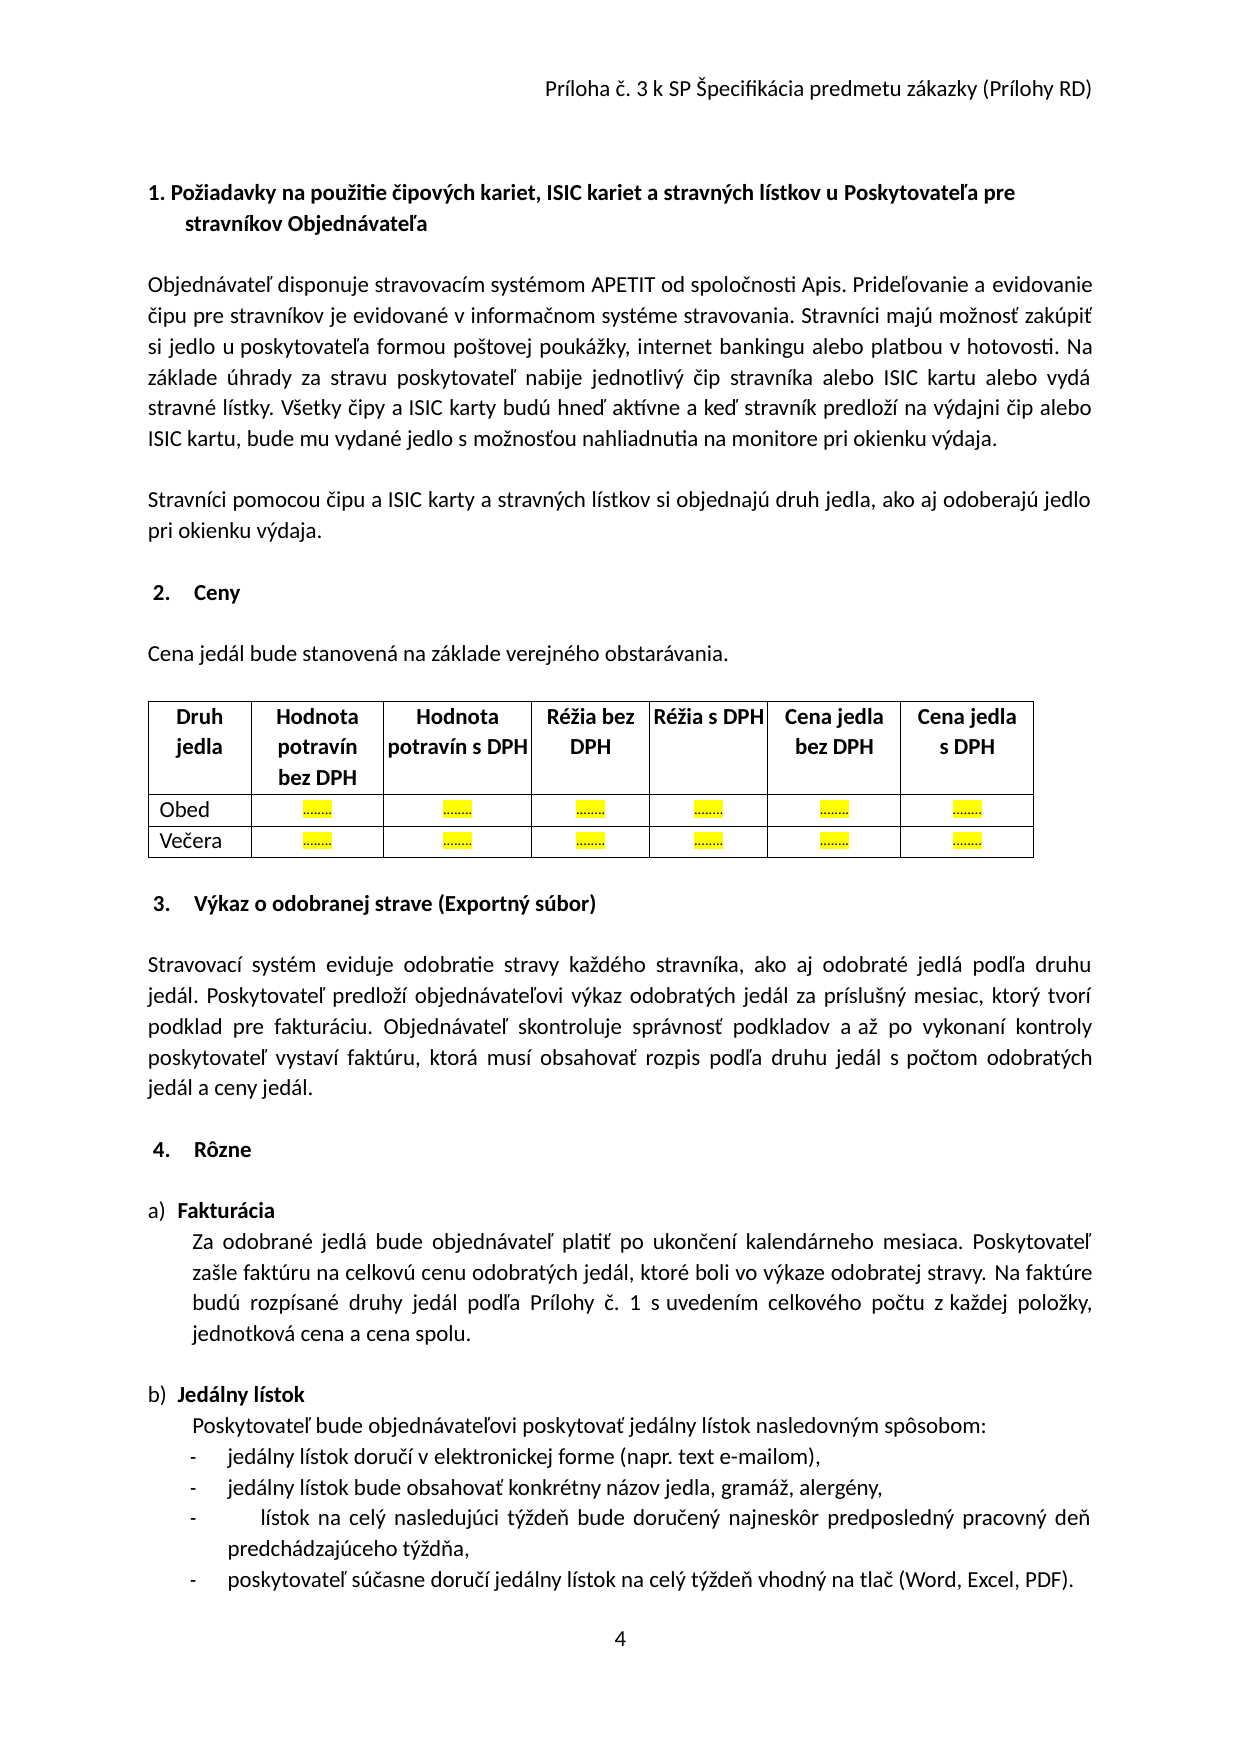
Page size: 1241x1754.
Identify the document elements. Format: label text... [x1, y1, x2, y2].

list jedálny lístok doručí v elektronickej forme (napr. text e-mailom), [190, 1442, 1093, 1470]
table_header Druh jedla [149, 702, 251, 794]
text Stravovací systém eviduje odobratie stravy každého stravníka, ako aj odobraté jedlá podľa druhu jedál. Poskytovateľ predloží objednávateľovi výkaz odobratých jedál za príslušný mesiac, ktorý tvorí podklad pre fakturáciu. Objednávateľ skontroluje správnosť podkladov a až po vykonaní kontroly poskytovateľ vystaví faktúru, ktorá musí obsahovať rozpis podľa druhu jedál s počtom odobratých jedál a ceny jedál. [148, 950, 1093, 1101]
list Fakturácia [148, 1196, 1093, 1224]
list Ceny [153, 578, 1093, 606]
table_cell ........ [252, 795, 383, 826]
table_header Cena jedla bez DPH [768, 702, 900, 794]
table_header Réžia bez DPH [532, 702, 649, 794]
list jedálny lístok bude obsahovať konkrétny názov jedla, gramáž, alergény, [190, 1473, 1093, 1501]
table_cell ........ [252, 827, 383, 857]
table_header Cena jedla s DPH [901, 702, 1033, 794]
text Za odobrané jedlá bude objednávateľ platiť po ukončení kalendárneho mesiaca. Poskytovateľ zašle faktúru na celkovú cenu odobratých jedál, ktoré boli vo výkaze odobratej stravy. Na faktúre budú rozpísané druhy jedál podľa Prílohy č. 1 s uvedením celkového počtu z každej položky, jednotková cena a cena spolu. [192, 1227, 1093, 1347]
list lístok na celý nasledujúci týždeň bude doručený najneskôr predposledný pracovný deň predchádzajúceho týždňa, [190, 1503, 1093, 1562]
table_header Réžia s DPH [650, 702, 767, 794]
text Objednávateľ disponuje stravovacím systémom APETIT od spoločnosti Apis. Prideľovanie a evidovanie čipu pre stravníkov je evidované v informačnom systéme stravovania. Stravníci majú možnosť zakúpiť si jedlo u poskytovateľa formou poštovej poukážky, internet bankingu alebo platbou v hotovosti. Na základe úhrady za stravu poskytovateľ nabije jednotlivý čip stravníka alebo ISIC kartu alebo vydá stravné lístky. Všetky čipy a ISIC karty budú hneď aktívne a keď stravník predloží na výdajni čip alebo ISIC kartu, bude mu vydané jedlo s možnosťou nahliadnutia na monitore pri okienku výdaja. [148, 271, 1093, 452]
list Výkaz o odobranej strave (Exportný súbor) [153, 889, 1093, 917]
table_cell Obed [149, 795, 251, 826]
table_cell ........ [901, 795, 1033, 826]
list Jedálny lístok [148, 1381, 1093, 1409]
text Stravníci pomocou čipu a ISIC karty a stravných lístkov si objednajú druh jedla, ako aj odoberajú jedlo pri okienku výdaja. [148, 486, 1093, 544]
list Rôzne [153, 1135, 1093, 1163]
table_cell ........ [650, 795, 767, 826]
table_header Hodnota potravín bez DPH [252, 702, 383, 794]
text 1. Požiadavky na použitie čipových kariet, ISIC kariet a stravných lístkov u Poskytovateľa pre stravníkov Objednávateľa [148, 178, 1093, 237]
table_cell ........ [532, 795, 649, 826]
table_cell Večera [149, 827, 251, 857]
table_header Hodnota potravín s DPH [384, 702, 531, 794]
table_cell ........ [768, 795, 900, 826]
table_cell ........ [901, 827, 1033, 857]
table_cell ........ [384, 827, 531, 857]
table_cell ........ [532, 827, 649, 857]
text Poskytovateľ bude objednávateľovi poskytovať jedálny lístok nasledovným spôsobom: [148, 1411, 1093, 1439]
table_cell ........ [768, 827, 900, 857]
list poskytovateľ súčasne doručí jedálny lístok na celý týždeň vhodný na tlač (Word, Excel, PDF). [190, 1565, 1093, 1593]
table_cell ........ [384, 795, 531, 826]
text Cena jedál bude stanovená na základe verejného obstarávania. [148, 639, 1093, 667]
table_cell ........ [650, 827, 767, 857]
